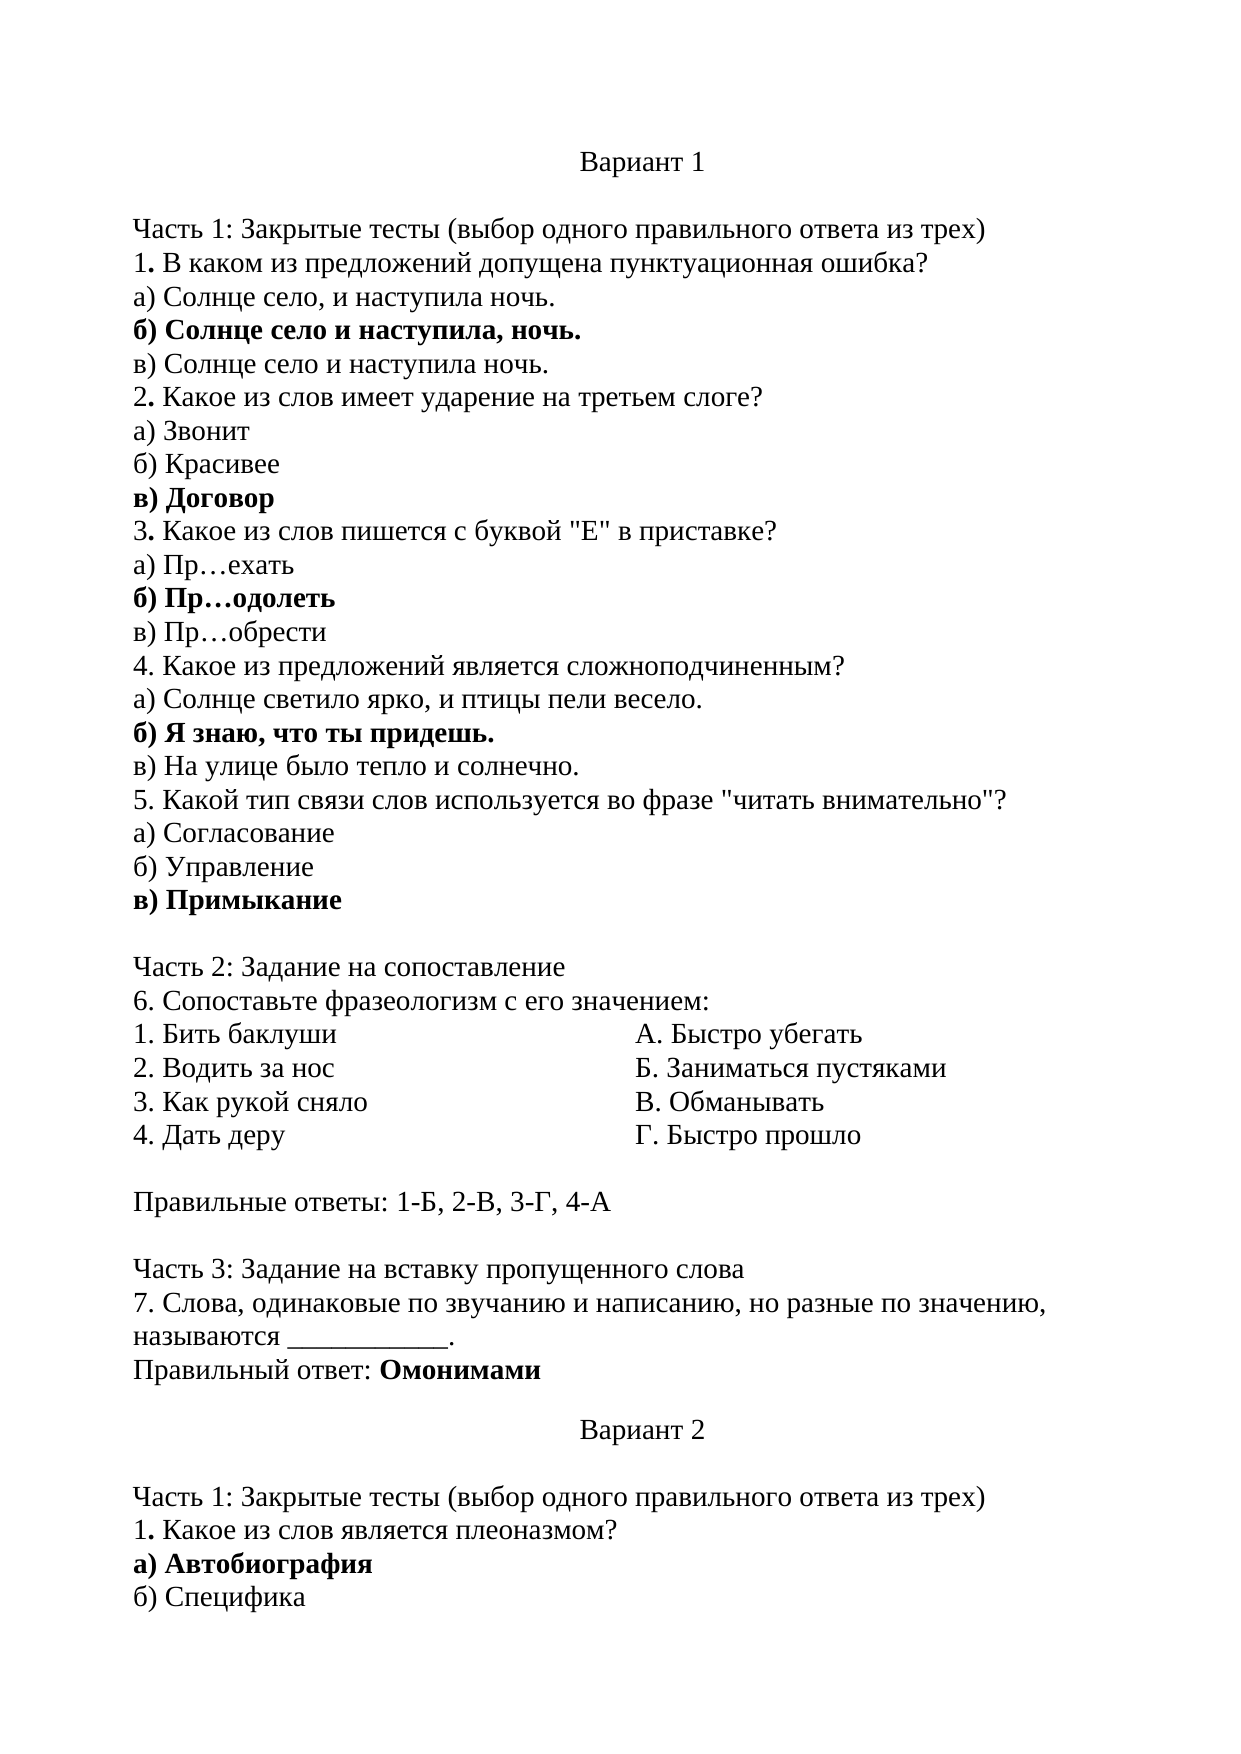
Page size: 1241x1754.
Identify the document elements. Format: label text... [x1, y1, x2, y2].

text 1. В каком из предложений допущена пунктуационная ошибка? [133, 245, 1152, 279]
text 3. Какое из слов пишется с буквой "Е" в приставке? [133, 513, 1152, 547]
text б) Управление [133, 849, 1152, 882]
text а) Пр…ехать [133, 547, 1152, 581]
text 7. Слова, одинаковые по звучанию и написанию, но разные по значению, называются ___________. [133, 1285, 1152, 1352]
text Часть 1: Закрытые тесты (выбор одного правильного ответа из трех) [103, 1479, 1152, 1512]
text 1. Какое из слов является плеоназмом? [133, 1512, 1152, 1546]
text а) Солнце светило ярко, и птицы пели весело. [133, 681, 1152, 715]
text 5. Какой тип связи слов используется во фразе "читать внимательно"? [133, 782, 1152, 815]
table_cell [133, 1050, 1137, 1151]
text в) Пр…обрести [133, 614, 1152, 648]
text Правильный ответ: Омонимами [133, 1352, 1152, 1386]
text в) Солнце село и наступила ночь. [133, 346, 1152, 379]
text 4. Какое из предложений является сложноподчиненным? [133, 648, 1152, 681]
text 6. Сопоставьте фразеологизм с его значением: [133, 983, 1152, 1017]
text 2. Какое из слов имеет ударение на третьем слоге? [133, 379, 1152, 413]
text в) Договор [133, 480, 1152, 513]
text в) На улице было тепло и солнечно. [133, 748, 1152, 782]
text Часть 2: Задание на сопоставление [133, 949, 1152, 983]
text б) Специфика [133, 1579, 1152, 1613]
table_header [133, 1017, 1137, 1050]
text а) Солнце село, и наступила ночь. [133, 279, 1152, 312]
text Вариант 2 [133, 1412, 1152, 1445]
text Правильные ответы: 1-Б, 2-В, 3-Г, 4-А [133, 1184, 1152, 1218]
text б) Я знаю, что ты придешь. [133, 715, 1152, 748]
text а) Звонит [133, 413, 1152, 446]
text б) Солнце село и наступила, ночь. [133, 312, 1152, 346]
text а) Согласование [133, 815, 1152, 849]
text в) Примыкание [133, 882, 1152, 916]
text Часть 1: Закрытые тесты (выбор одного правильного ответа из трех) [103, 212, 1152, 245]
text а) Автобиография [133, 1546, 1152, 1579]
text б) Красивее [133, 446, 1152, 480]
text Часть 3: Задание на вставку пропущенного слова [133, 1251, 1152, 1285]
text б) Пр…одолеть [133, 581, 1152, 614]
text Вариант 1 [133, 144, 1152, 178]
